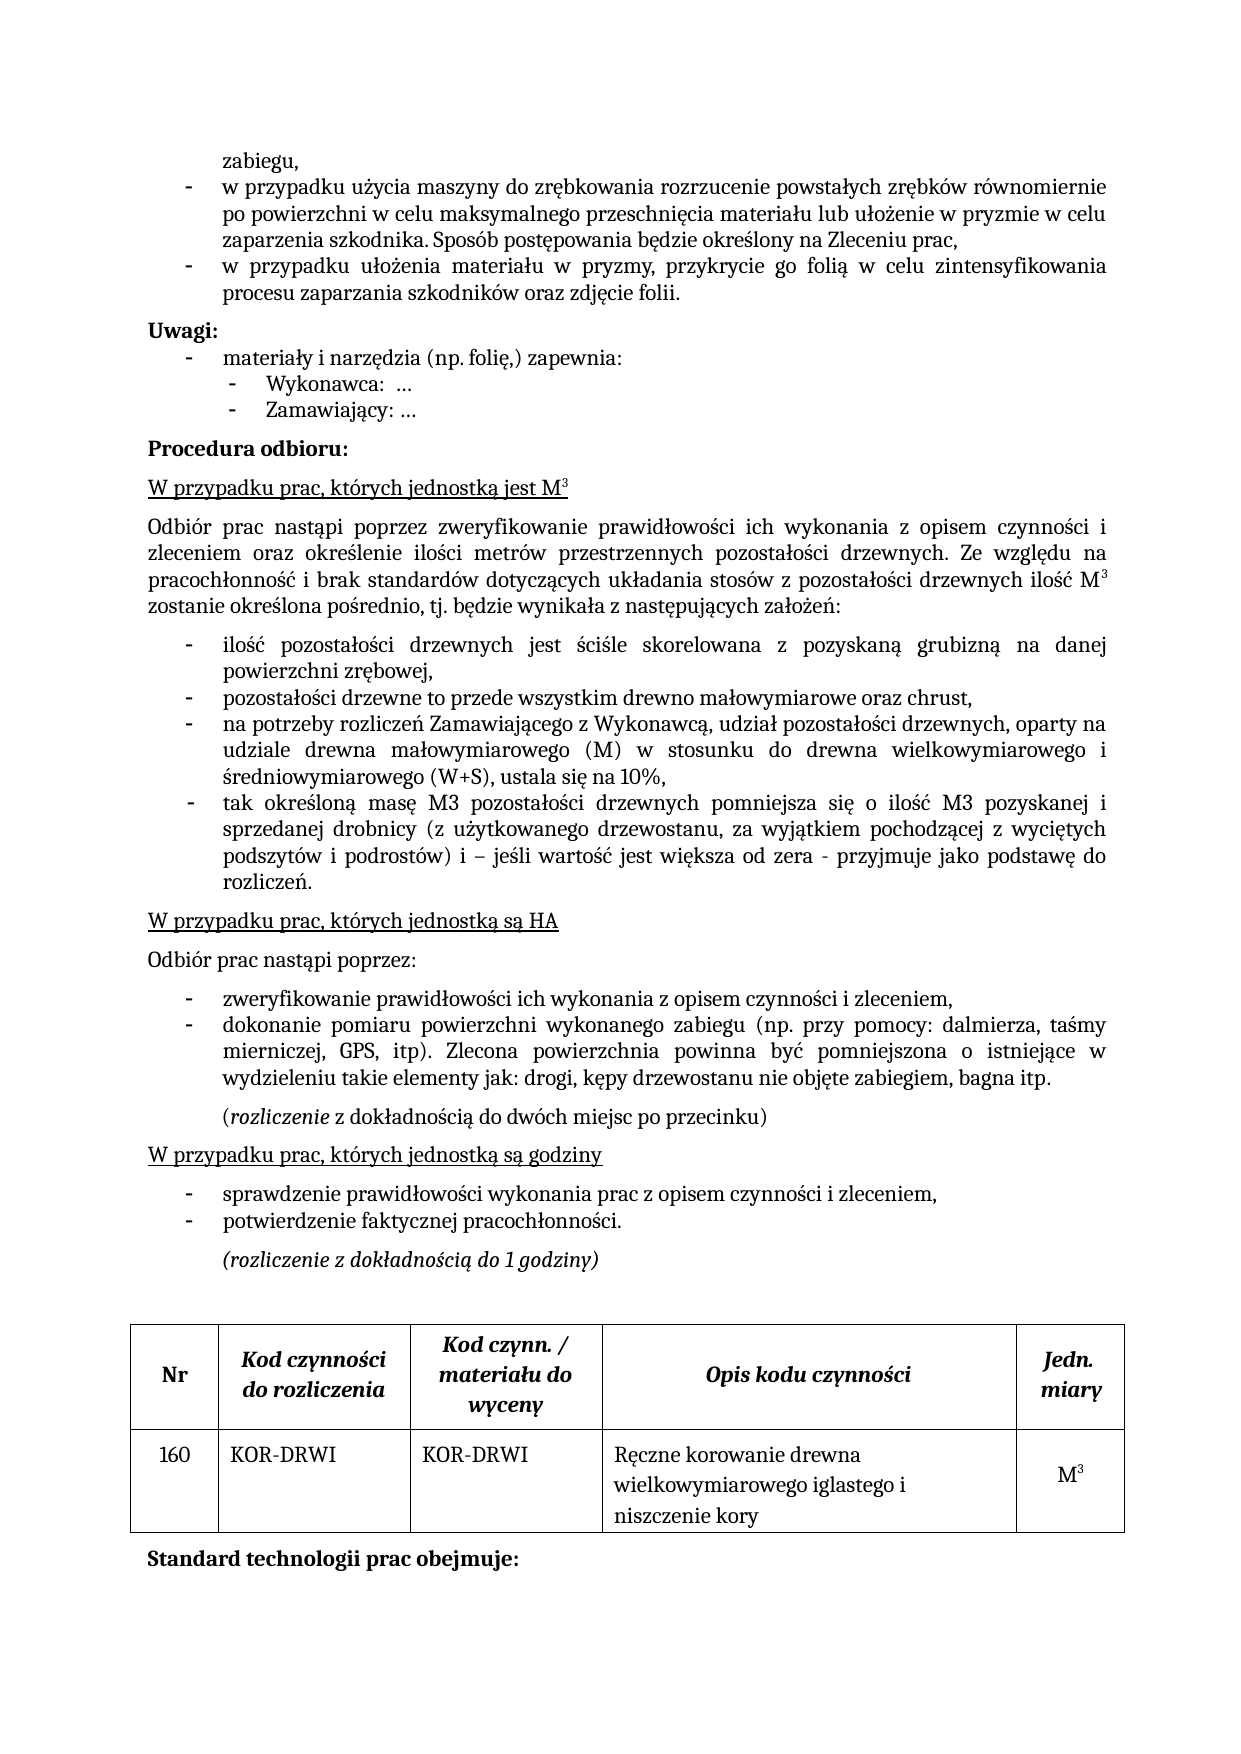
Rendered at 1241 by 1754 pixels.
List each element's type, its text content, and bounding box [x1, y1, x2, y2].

list Zamawiający: … [228, 397, 1107, 424]
list w przypadku ułożenia materiału w pryzmy, przykrycie go folią w celu zintensyfikowania procesu zaparzania szkodników oraz zdjęcie folii. [185, 253, 1107, 306]
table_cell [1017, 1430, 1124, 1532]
list pozostałości drzewne to przede wszystkim drewno małowymiarowe oraz chrust, [185, 684, 1107, 711]
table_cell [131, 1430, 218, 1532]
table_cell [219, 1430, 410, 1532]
text W przypadku prac, których jednostką są godziny [148, 1142, 1107, 1169]
list potwierdzenie faktycznej pracochłonności. [185, 1207, 1107, 1234]
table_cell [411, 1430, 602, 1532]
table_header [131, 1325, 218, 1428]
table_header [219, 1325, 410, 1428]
list sprawdzenie prawidłowości wykonania prac z opisem czynności i zleceniem, [185, 1181, 1107, 1207]
list zweryfikowanie prawidłowości ich wykonania z opisem czynności i zleceniem, [185, 986, 1107, 1012]
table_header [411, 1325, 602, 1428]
text (rozliczenie z dokładnością do dwóch miejsc po przecinku) [148, 1103, 1107, 1130]
text Odbiór prac nastąpi poprzez: [148, 947, 1107, 973]
text W przypadku prac, których jednostką jest M3 [148, 475, 1107, 501]
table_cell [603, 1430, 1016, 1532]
list ilość pozostałości drzewnych jest ściśle skorelowana z pozyskaną grubizną na danej powierzchni zrębowej, [185, 632, 1107, 684]
list w przypadku użycia maszyny do zrębkowania rozrzucenie powstałych zrębków równomiernie po powierzchni w celu maksymalnego przeschnięcia materiału lub ułożenie w pryzmie w celu zaparzenia szkodnika. Sposób postępowania będzie określony na Zleceniu prac, [185, 174, 1107, 253]
text Standard technologii prac obejmuje: [148, 1546, 1107, 1572]
text Procedura odbioru: [148, 436, 1107, 462]
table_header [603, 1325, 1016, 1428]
list Wykonawca: … [228, 371, 1107, 397]
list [185, 148, 1107, 174]
list dokonanie pomiaru powierzchni wykonanego zabiegu (np. przy pomocy: dalmierza, taśmy mierniczej, GPS, itp). Zlecona powierzchnia powinna być pomniejszona o istniejące w wydzieleniu takie elementy jak: drogi, kępy drzewostanu nie objęte zabiegiem, bagna itp. [185, 1012, 1107, 1091]
list materiały i narzędzia (np. folię,) zapewnia: [185, 344, 1107, 371]
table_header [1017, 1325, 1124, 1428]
list tak określoną masę M3 pozostałości drzewnych pomniejsza się o ilość M3 pozyskanej i sprzedanej drobnicy (z użytkowanego drzewostanu, za wyjątkiem pochodzącej z wyciętych podszytów i podrostów) i – jeśli wartość jest większa od zera - przyjmuje jako podstawę do rozliczeń. [185, 790, 1107, 895]
text W przypadku prac, których jednostką są HA [148, 908, 1107, 934]
text (rozliczenie z dokładnością do 1 godziny) [148, 1246, 1107, 1273]
text Uwagi: [148, 318, 1107, 344]
list na potrzeby rozliczeń Zamawiającego z Wykonawcą, udział pozostałości drzewnych, oparty na udziale drewna małowymiarowego (M) w stosunku do drewna wielkowymiarowego i średniowymiarowego (W+S), ustala się na 10%, [185, 711, 1107, 790]
text Odbiór prac nastąpi poprzez zweryfikowanie prawidłowości ich wykonania z opisem czynności i zleceniem oraz określenie ilości metrów przestrzennych pozostałości drzewnych. Ze względu na pracochłonność i brak standardów dotyczących układania stosów z pozostałości drzewnych ilość M3 zostanie określona pośrednio, tj. będzie wynikała z następujących założeń: [148, 514, 1107, 619]
